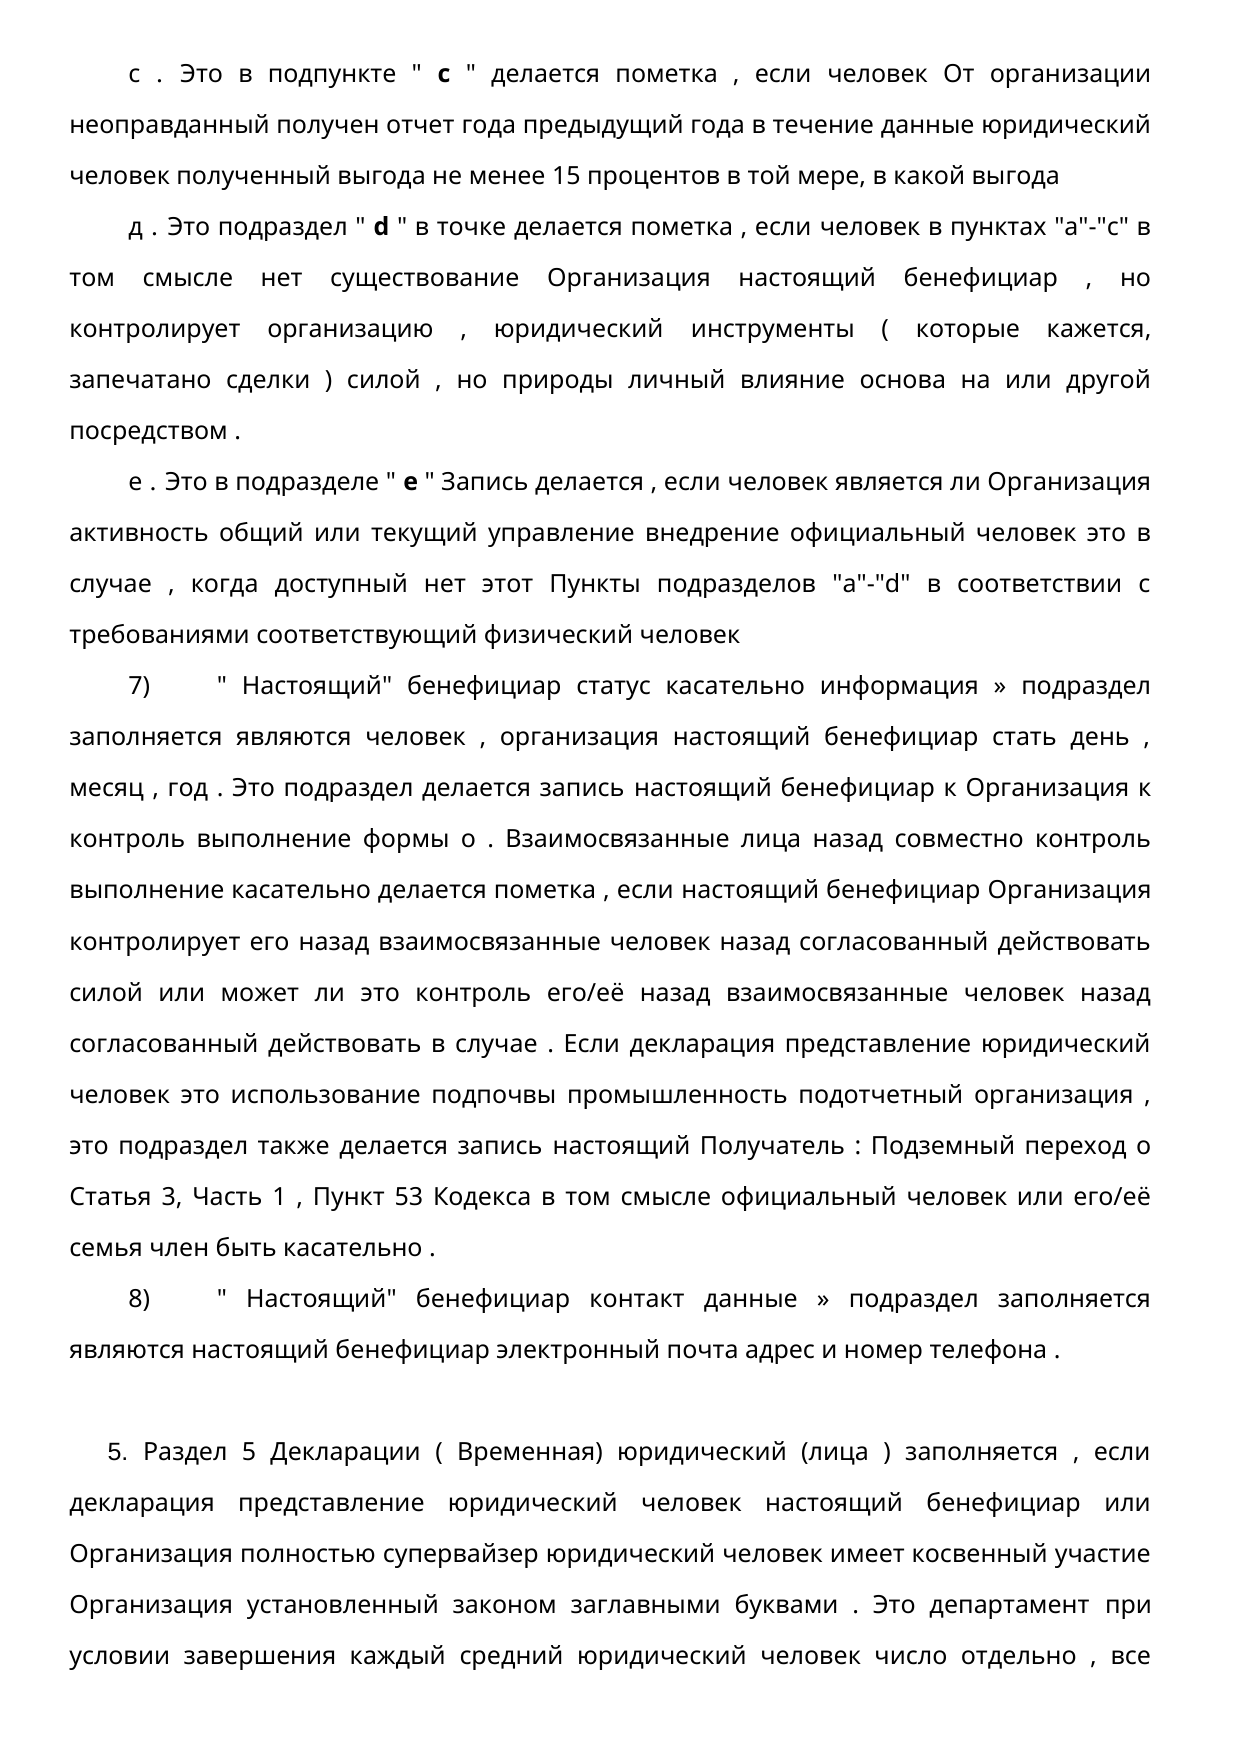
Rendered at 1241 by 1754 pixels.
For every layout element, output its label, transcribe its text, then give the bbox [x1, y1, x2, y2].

text с . Это в подпункте " с " делается пометка , если​ человек От организации неоправданный получен отчет​ года предыдущий года в течение данные юридический человек полученный выгода не менее 15 процентов в той мере, в какой выгода [69, 56, 1152, 192]
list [69, 1434, 1152, 1672]
list " Настоящий" бенефициар статус касательно информация » подраздел заполняется являются человек , организация настоящий бенефициар стать день , месяц , год . Это подраздел делается запись​ настоящий бенефициар к Организация к контроль выполнение формы о . Взаимосвязанные лица назад совместно контроль выполнение касательно делается пометка , если​ настоящий бенефициар Организация контролирует его назад взаимосвязанные человек назад согласованный действовать силой или может ли это контроль его/её назад взаимосвязанные человек назад согласованный действовать в случае . Если декларация представление юридический человек это использование подпочвы промышленность подотчетный организация , это подраздел также делается запись​ настоящий Получатель : Подземный переход о Статья 3, Часть 1 , Пункт 53 Кодекса в том смысле официальный человек или его/её семья член быть касательно . [69, 668, 1152, 1263]
list " Настоящий" бенефициар контакт данные » подраздел заполняется являются настоящий бенефициар электронный почта адрес и номер телефона . [69, 1281, 1152, 1366]
text д . Это подраздел " d " в точке делается пометка , если​ человек в пунктах "а"-"с" в том смысле нет существование Организация настоящий бенефициар , но контролирует организацию , юридический​ инструменты ( которые кажется, запечатано сделки ) силой , но природы личный влияние основа на или другой посредством . [69, 209, 1152, 447]
text е . Это в подразделе " е " Запись делается , если​ человек является ли Организация активность общий или текущий управление внедрение официальный человек это в случае , когда доступный нет этот Пункты подразделов "a"-"d" в соответствии с требованиями соответствующий физический человек [69, 464, 1152, 651]
